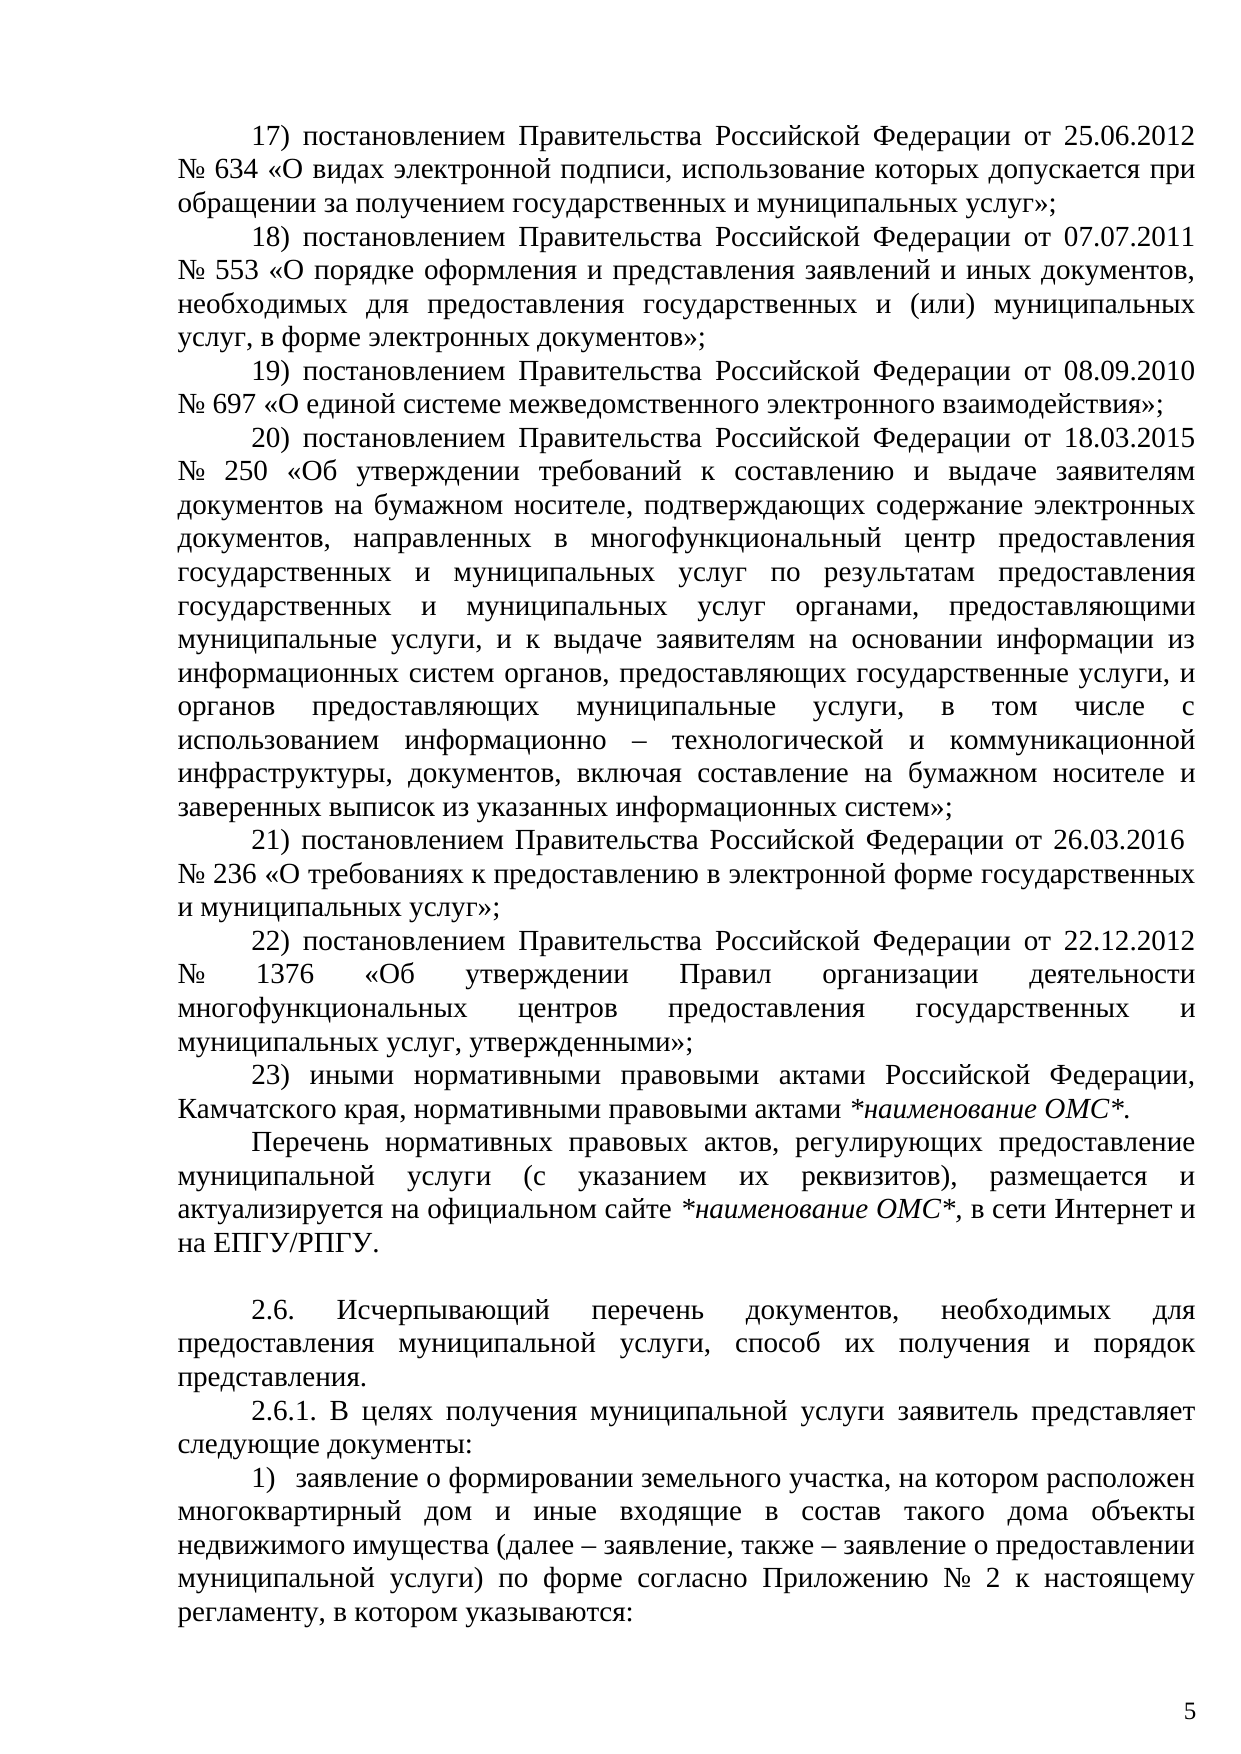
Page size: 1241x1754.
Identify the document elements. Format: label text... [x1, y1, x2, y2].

list 2.6. Исчерпывающий перечень документов, необходимых для предоставления муниципальной услуги, способ их получения и порядок представления. [177, 1292, 1196, 1393]
list 2.6.1. В целях получения муниципальной услуги заявитель представляет следующие документы: [177, 1393, 1196, 1460]
text 23) иными нормативными правовыми актами Российской Федерации, Камчатского края, нормативными правовыми актами *наименование ОМС*. [177, 1057, 1196, 1124]
list 17) постановлением Правительства Российской Федерации от 25.06.2012 № 634 «О видах электронной подписи, использование которых допускается при обращении за получением государственных и муниципальных услуг»; [177, 118, 1196, 219]
list 1) заявление о формировании земельного участка, на котором расположен многоквартирный дом и иные входящие в состав такого дома объекты недвижимого имущества (далее – заявление, также – заявление о предоставлении муниципальной услуги) по форме согласно Приложению № 2 к настоящему регламенту, в котором указываются: [177, 1460, 1196, 1627]
text Перечень нормативных правовых актов, регулирующих предоставление муниципальной услуги (с указанием их реквизитов), размещается и актуализируется на официальном сайте *наименование ОМС*, в сети Интернет и на ЕПГУ/РПГУ. [177, 1124, 1196, 1258]
text 21) постановлением Правительства Российской Федерации от 26.03.2016 № 236 «О требованиях к предоставлению в электронной форме государственных и муниципальных услуг»; [177, 822, 1196, 923]
list 18) постановлением Правительства Российской Федерации от 07.07.2011 № 553 «О порядке оформления и представления заявлений и иных документов, необходимых для предоставления государственных и (или) муниципальных услуг, в форме электронных документов»; [177, 219, 1196, 353]
text 22) постановлением Правительства Российской Федерации от 22.12.2012 № 1376 «Об утверждении Правил организации деятельности многофункциональных центров предоставления государственных и муниципальных услуг, утвержденными»; [177, 923, 1196, 1057]
list 19) постановлением Правительства Российской Федерации от 08.09.2010 № 697 «О единой системе межведомственного электронного взаимодействия»; [177, 353, 1196, 420]
list 20) постановлением Правительства Российской Федерации от 18.03.2015 № 250 «Об утверждении требований к составлению и выдаче заявителям документов на бумажном носителе, подтверждающих содержание электронных документов, направленных в многофункциональный центр предоставления государственных и муниципальных услуг по результатам предоставления государственных и муниципальных услуг органами, предоставляющими муниципальные услуги, и к выдаче заявителям на основании информации из информационных систем органов, предоставляющих государственные услуги, и органов предоставляющих муниципальные услуги, в том числе с использованием информационно – технологической и коммуникационной инфраструктуры, документов, включая составление на бумажном носителе и заверенных выписок из указанных информационных систем»; [177, 420, 1196, 822]
